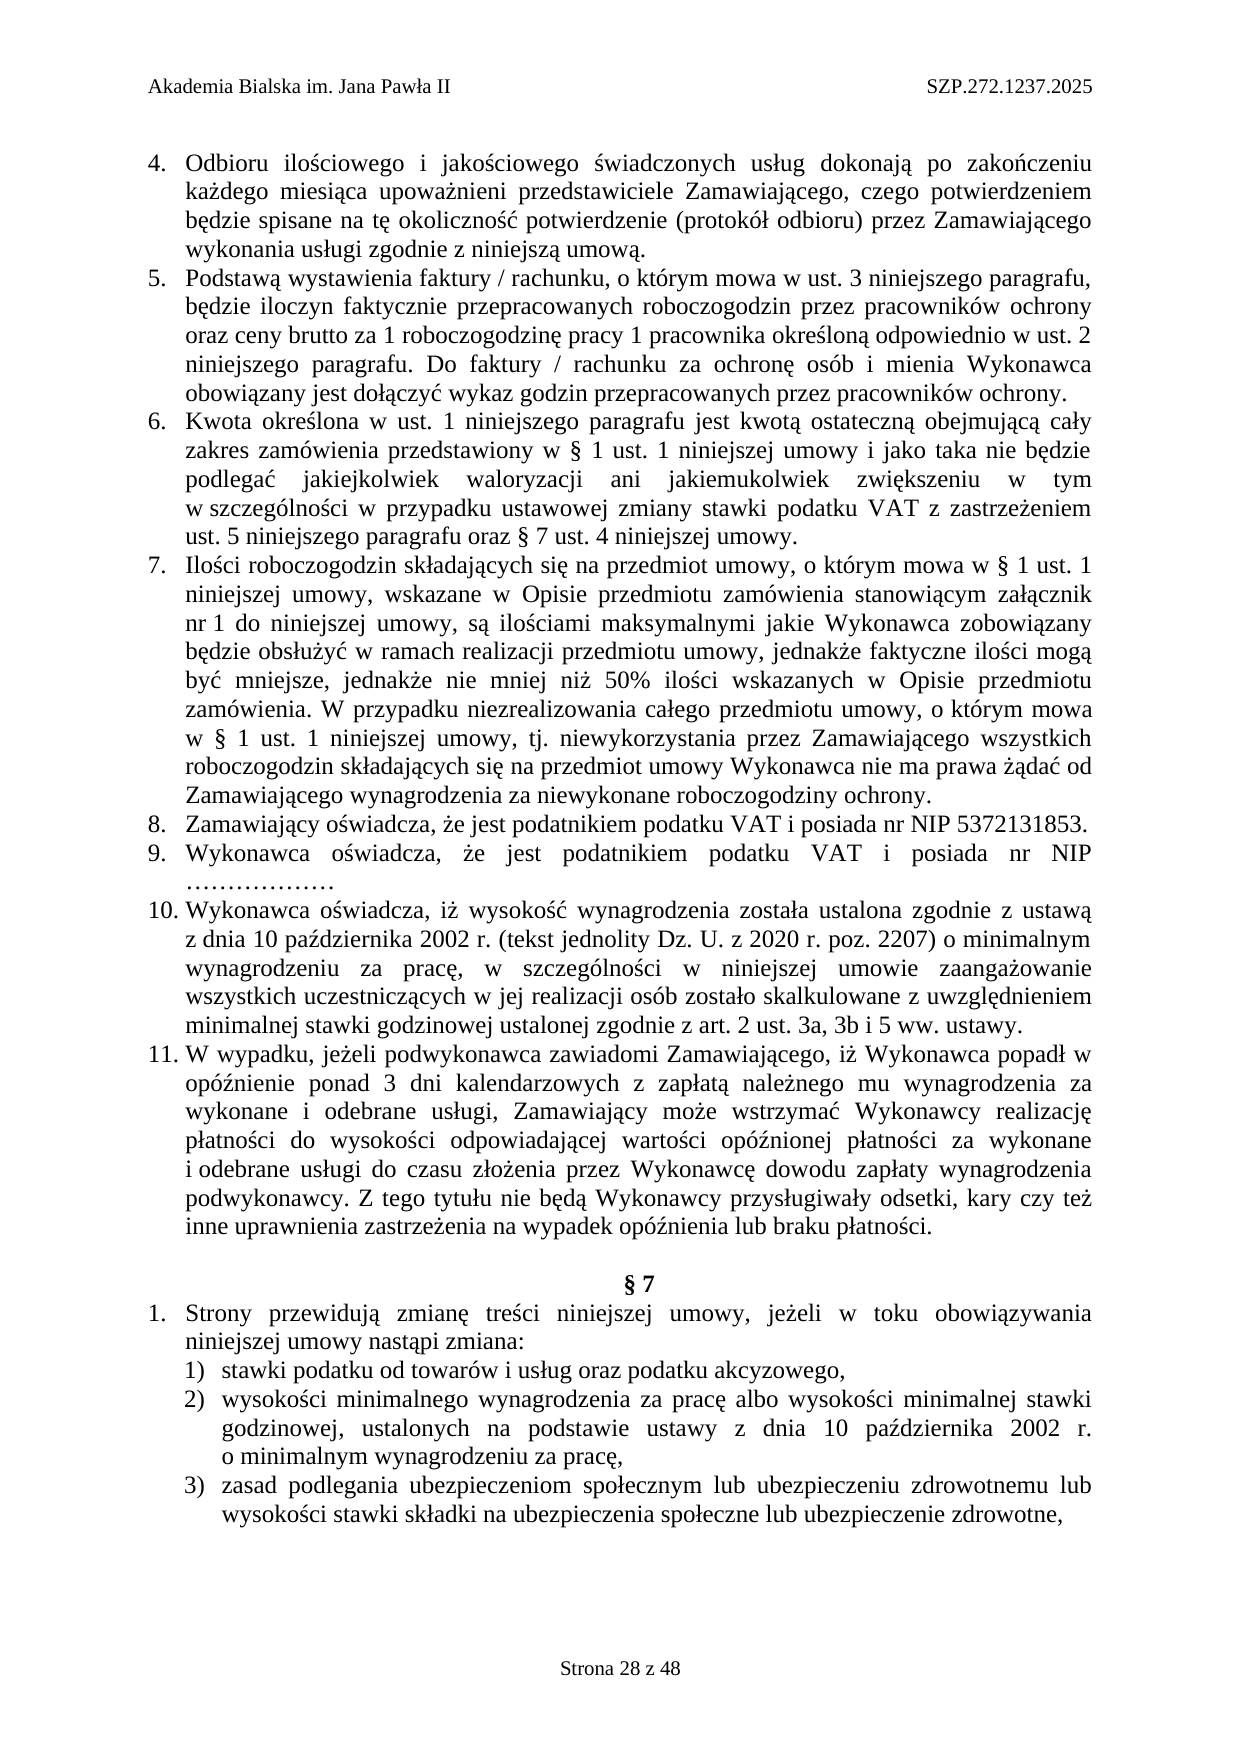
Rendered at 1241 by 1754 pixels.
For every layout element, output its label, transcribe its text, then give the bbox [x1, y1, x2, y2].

list § 7 [185, 1269, 1093, 1298]
list stawki podatku od towarów i usług oraz podatku akcyzowego, [184, 1355, 1093, 1384]
list Zamawiający oświadcza, że jest podatnikiem podatku VAT i posiada nr NIP 5372131853. [148, 809, 1093, 838]
list wysokości minimalnego wynagrodzenia za pracę albo wysokości minimalnej stawki godzinowej, ustalonych na podstawie ustawy z dnia 10 października 2002 r. o minimalnym wynagrodzeniu za pracę, [184, 1384, 1093, 1470]
list Ilości roboczogodzin składających się na przedmiot umowy, o którym mowa w § 1 ust. 1 niniejszej umowy, wskazane w Opisie przedmiotu zamówienia stanowiącym załącznik nr 1 do niniejszej umowy, są ilościami maksymalnymi jakie Wykonawca zobowiązany będzie obsłużyć w ramach realizacji przedmiotu umowy, jednakże faktyczne ilości mogą być mniejsze, jednakże nie mniej niż 50% ilości wskazanych w Opisie przedmiotu zamówienia. W przypadku niezrealizowania całego przedmiotu umowy, o którym mowa w § 1 ust. 1 niniejszej umowy, tj. niewykorzystania przez Zamawiającego wszystkich roboczogodzin składających się na przedmiot umowy Wykonawca nie ma prawa żądać od Zamawiającego wynagrodzenia za niewykonane roboczogodziny ochrony. [148, 550, 1093, 809]
list Kwota określona w ust. 1 niniejszego paragrafu jest kwotą ostateczną obejmującą cały zakres zamówienia przedstawiony w § 1 ust. 1 niniejszej umowy i jako taka nie będzie podlegać jakiejkolwiek waloryzacji ani jakiemukolwiek zwiększeniu w tym w szczególności w przypadku ustawowej zmiany stawki podatku VAT z zastrzeżeniem ust. 5 niniejszego paragrafu oraz § 7 ust. 4 niniejszej umowy. [148, 406, 1093, 550]
list Strony przewidują zmianę treści niniejszej umowy, jeżeli w toku obowiązywania niniejszej umowy nastąpi zmiana: [148, 1298, 1093, 1355]
list Podstawą wystawienia faktury / rachunku, o którym mowa w ust. 3 niniejszego paragrafu, będzie iloczyn faktycznie przepracowanych roboczogodzin przez pracowników ochrony oraz ceny brutto za 1 roboczogodzinę pracy 1 pracownika określoną odpowiednio w ust. 2 niniejszego paragrafu. Do faktury / rachunku za ochronę osób i mienia Wykonawca obowiązany jest dołączyć wykaz godzin przepracowanych przez pracowników ochrony. [148, 263, 1093, 406]
list Wykonawca oświadcza, że jest podatnikiem podatku VAT i posiada nr NIP ……………… [148, 838, 1093, 895]
list Wykonawca oświadcza, iż wysokość wynagrodzenia została ustalona zgodnie z ustawą z dnia 10 października 2002 r. (tekst jednolity Dz. U. z 2020 r. poz. 2207) o minimalnym wynagrodzeniu za pracę, w szczególności w niniejszej umowie zaangażowanie wszystkich uczestniczących w jej realizacji osób zostało skalkulowane z uwzględnieniem minimalnej stawki godzinowej ustalonej zgodnie z art. 2 ust. 3a, 3b i 5 ww. ustawy. [148, 895, 1093, 1039]
list zasad podlegania ubezpieczeniom społecznym lub ubezpieczeniu zdrowotnemu lub wysokości stawki składki na ubezpieczenia społeczne lub ubezpieczenie zdrowotne, [184, 1470, 1093, 1528]
list W wypadku, jeżeli podwykonawca zawiadomi Zamawiającego, iż Wykonawca popadł w opóźnienie ponad 3 dni kalendarzowych z zapłatą należnego mu wynagrodzenia za wykonane i odebrane usługi, Zamawiający może wstrzymać Wykonawcy realizację płatności do wysokości odpowiadającej wartości opóźnionej płatności za wykonane i odebrane usługi do czasu złożenia przez Wykonawcę dowodu zapłaty wynagrodzenia podwykonawcy. Z tego tytułu nie będą Wykonawcy przysługiwały odsetki, kary czy też inne uprawnienia zastrzeżenia na wypadek opóźnienia lub braku płatności. [148, 1039, 1093, 1240]
list Odbioru ilościowego i jakościowego świadczonych usług dokonają po zakończeniu każdego miesiąca upoważnieni przedstawiciele Zamawiającego, czego potwierdzeniem będzie spisane na tę okoliczność potwierdzenie (protokół odbioru) przez Zamawiającego wykonania usługi zgodnie z niniejszą umową. [148, 148, 1093, 263]
